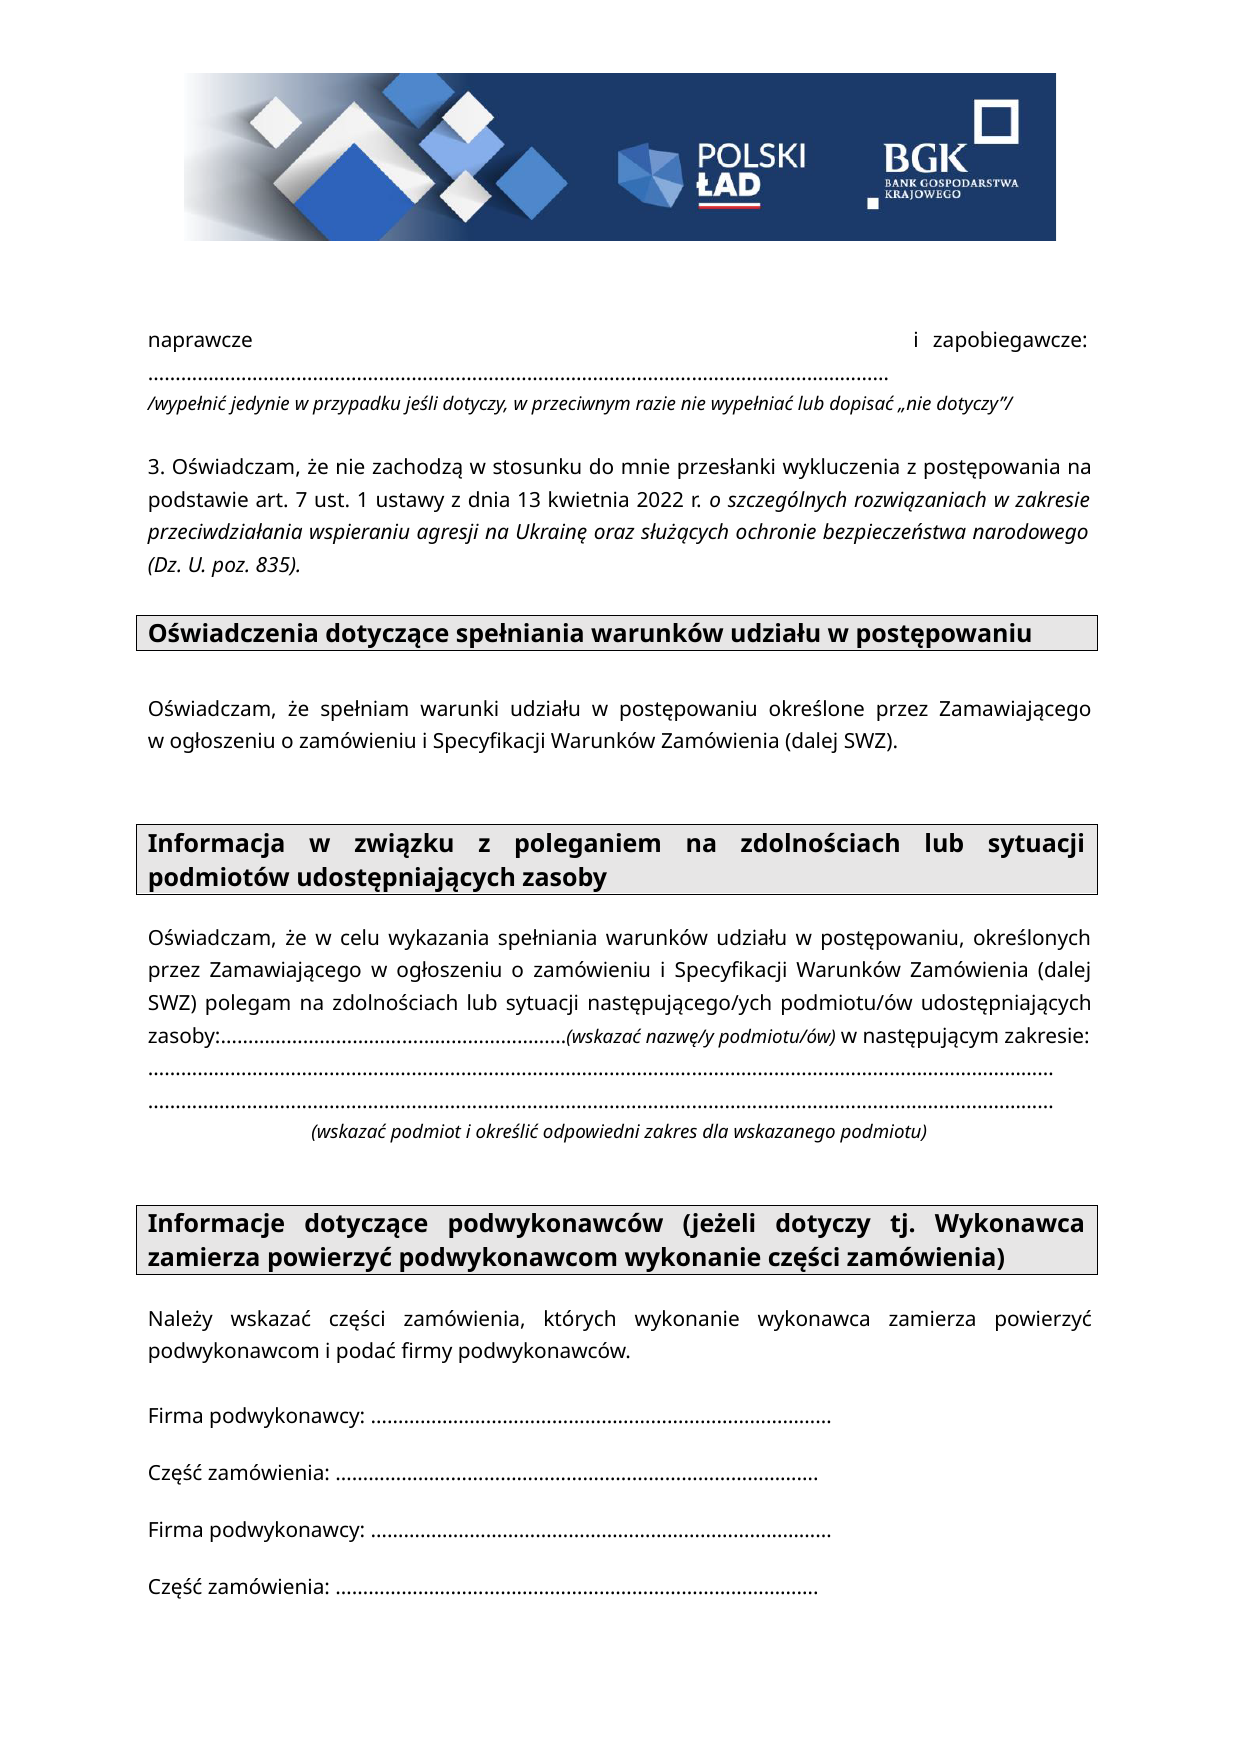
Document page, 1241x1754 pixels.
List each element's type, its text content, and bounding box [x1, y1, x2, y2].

text Oświadczam, że w celu wykazania spełniania warunków udziału w postępowaniu, określonych przez Zamawiającego w ogłoszeniu o zamówieniu i Specyfikacji Warunków Zamówienia (dalej SWZ) polegam na zdolnościach lub sytuacji następującego/ych podmiotu/ów udostępniających zasoby:………………………………………………………(wskazać nazwę/y podmiotu/ów) w następującym zakresie: [148, 923, 1093, 1049]
text Oświadczam, że spełniam warunki udziału w postępowaniu określone przez Zamawiającego w ogłoszeniu o zamówieniu i Specyfikacji Warunków Zamówienia (dalej SWZ). [148, 694, 1093, 755]
text /wypełnić jedynie w przypadku jeśli dotyczy, w przeciwnym razie nie wypełniać lub dopisać „nie dotyczy”/ [148, 390, 1093, 416]
text (wskazać podmiot i określić odpowiedni zakres dla wskazanego podmiotu) [148, 1118, 1093, 1144]
text Firma podwykonawcy: ………………………………………………………………………… [148, 1515, 1093, 1544]
table_header Oświadczenia dotyczące spełniania warunków udziału w postępowaniu [137, 616, 1097, 650]
text ………………………………………………………………………………………………………………………………………………… [148, 1086, 1093, 1114]
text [148, 325, 1093, 386]
table_header Informacja w związku z poleganiem na zdolnościach lub sytuacji podmiotów udostępniających zasoby [137, 825, 1097, 893]
text Firma podwykonawcy: ………………………………………………………………………… [148, 1401, 1093, 1430]
text ………………………………………………………………………………………………………………………………………………… [148, 1053, 1093, 1082]
text Należy wskazać części zamówienia, których wykonanie wykonawca zamierza powierzyć podwykonawcom i podać firmy podwykonawców. [148, 1304, 1093, 1365]
text 3. Oświadczam, że nie zachodzą w stosunku do mnie przesłanki wykluczenia z postępowania na podstawie art. 7 ust. 1 ustawy z dnia 13 kwietnia 2022 r. o szczególnych rozwiązaniach w zakresie przeciwdziałania wspieraniu agresji na Ukrainę oraz służących ochronie bezpieczeństwa narodowego (Dz. U. poz. 835). [148, 452, 1093, 578]
table_header Informacje dotyczące podwykonawców (jeżeli dotyczy tj. Wykonawca zamierza powierzyć podwykonawcom wykonanie części zamówienia) [137, 1206, 1097, 1274]
text Część zamówienia: ……………………………………………………………………………. [148, 1572, 1093, 1601]
text Część zamówienia: ……………………………………………………………………………. [148, 1458, 1093, 1487]
